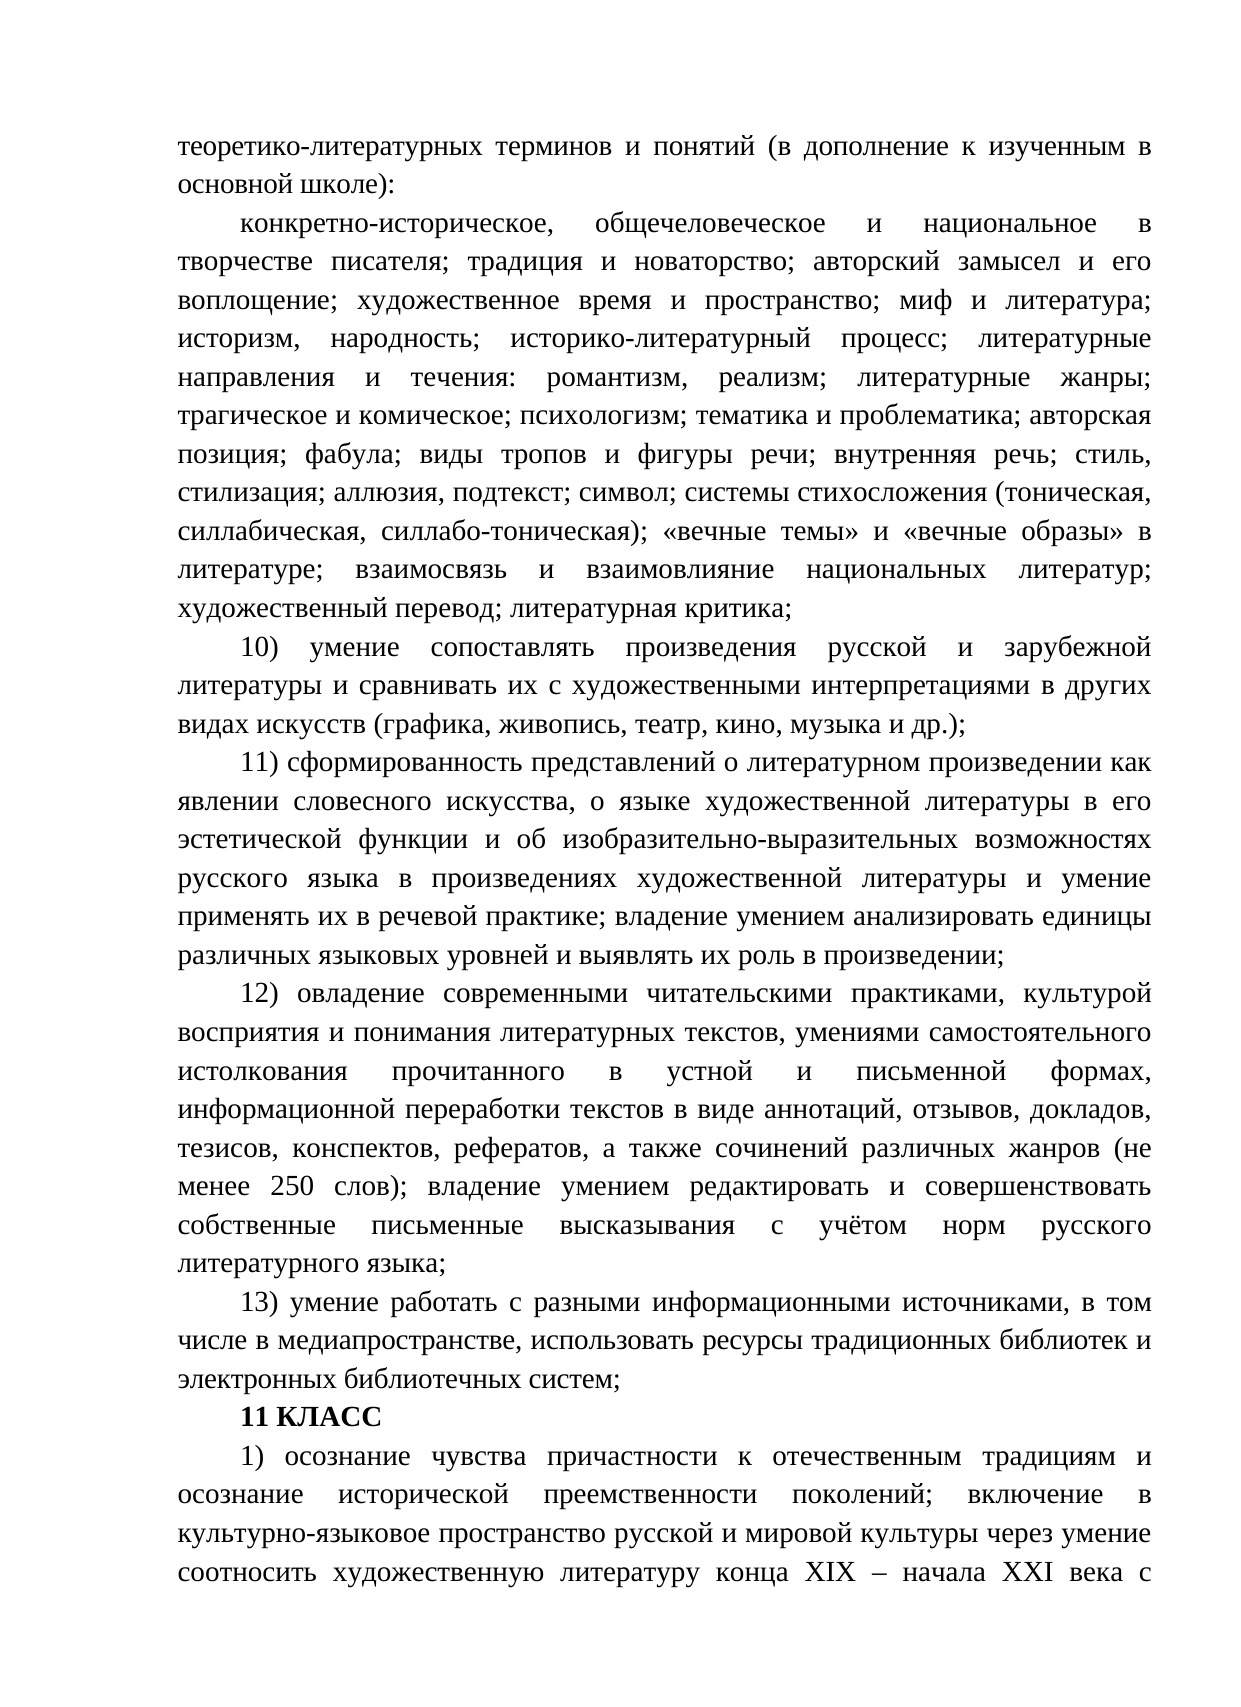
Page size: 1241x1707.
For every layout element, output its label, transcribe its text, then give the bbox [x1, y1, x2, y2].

text 12) овладение современными читательскими практиками, культурой восприятия и понимания литературных текстов, умениями самостоятельного истолкования прочитанного в устной и письменной формах, информационной переработки текстов в виде аннотаций, отзывов, докладов, тезисов, конспектов, рефератов, а также сочинений различных жанров (не менее 250 слов); владение умением редактировать и совершенствовать собственные письменные высказывания с учётом норм русского литературного языка; [177, 976, 1152, 1279]
text 11 КЛАСС [177, 1399, 1152, 1433]
text 10) умение сопоставлять произведения русской и зарубежной литературы и сравнивать их с художественными интерпретациями в других видах искусств (графика, живопись, театр, кино, музыка и др.); [177, 629, 1152, 739]
text конкретно-историческое, общечеловеческое и национальное в творчестве писателя; традиция и новаторство; авторский замысел и его воплощение; художественное время и пространство; миф и литература; историзм, народность; историко-литературный процесс; литературные направления и течения: романтизм, реализм; литературные жанры; трагическое и комическое; психологизм; тематика и проблематика; авторская позиция; фабула; виды тропов и фигуры речи; внутренняя речь; стиль, стилизация; аллюзия, подтекст; символ; системы стихосложения (тоническая, силлабическая, силлабо-тоническая); «вечные темы» и «вечные образы» в литературе; взаимосвязь и взаимовлияние национальных литератур; художественный перевод; литературная критика; [177, 205, 1152, 624]
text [177, 1438, 1152, 1587]
text 13) умение работать с разными информационными источниками, в том числе в медиапространстве, использовать ресурсы традиционных библиотек и электронных библиотечных систем; [177, 1284, 1152, 1394]
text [177, 128, 1152, 200]
text 11) сформированность представлений о литературном произведении как явлении словесного искусства, о языке художественной литературы в его эстетической функции и об изобразительно-выразительных возможностях русского языка в произведениях художественной литературы и умение применять их в речевой практике; владение умением анализировать единицы различных языковых уровней и выявлять их роль в произведении; [177, 744, 1152, 971]
